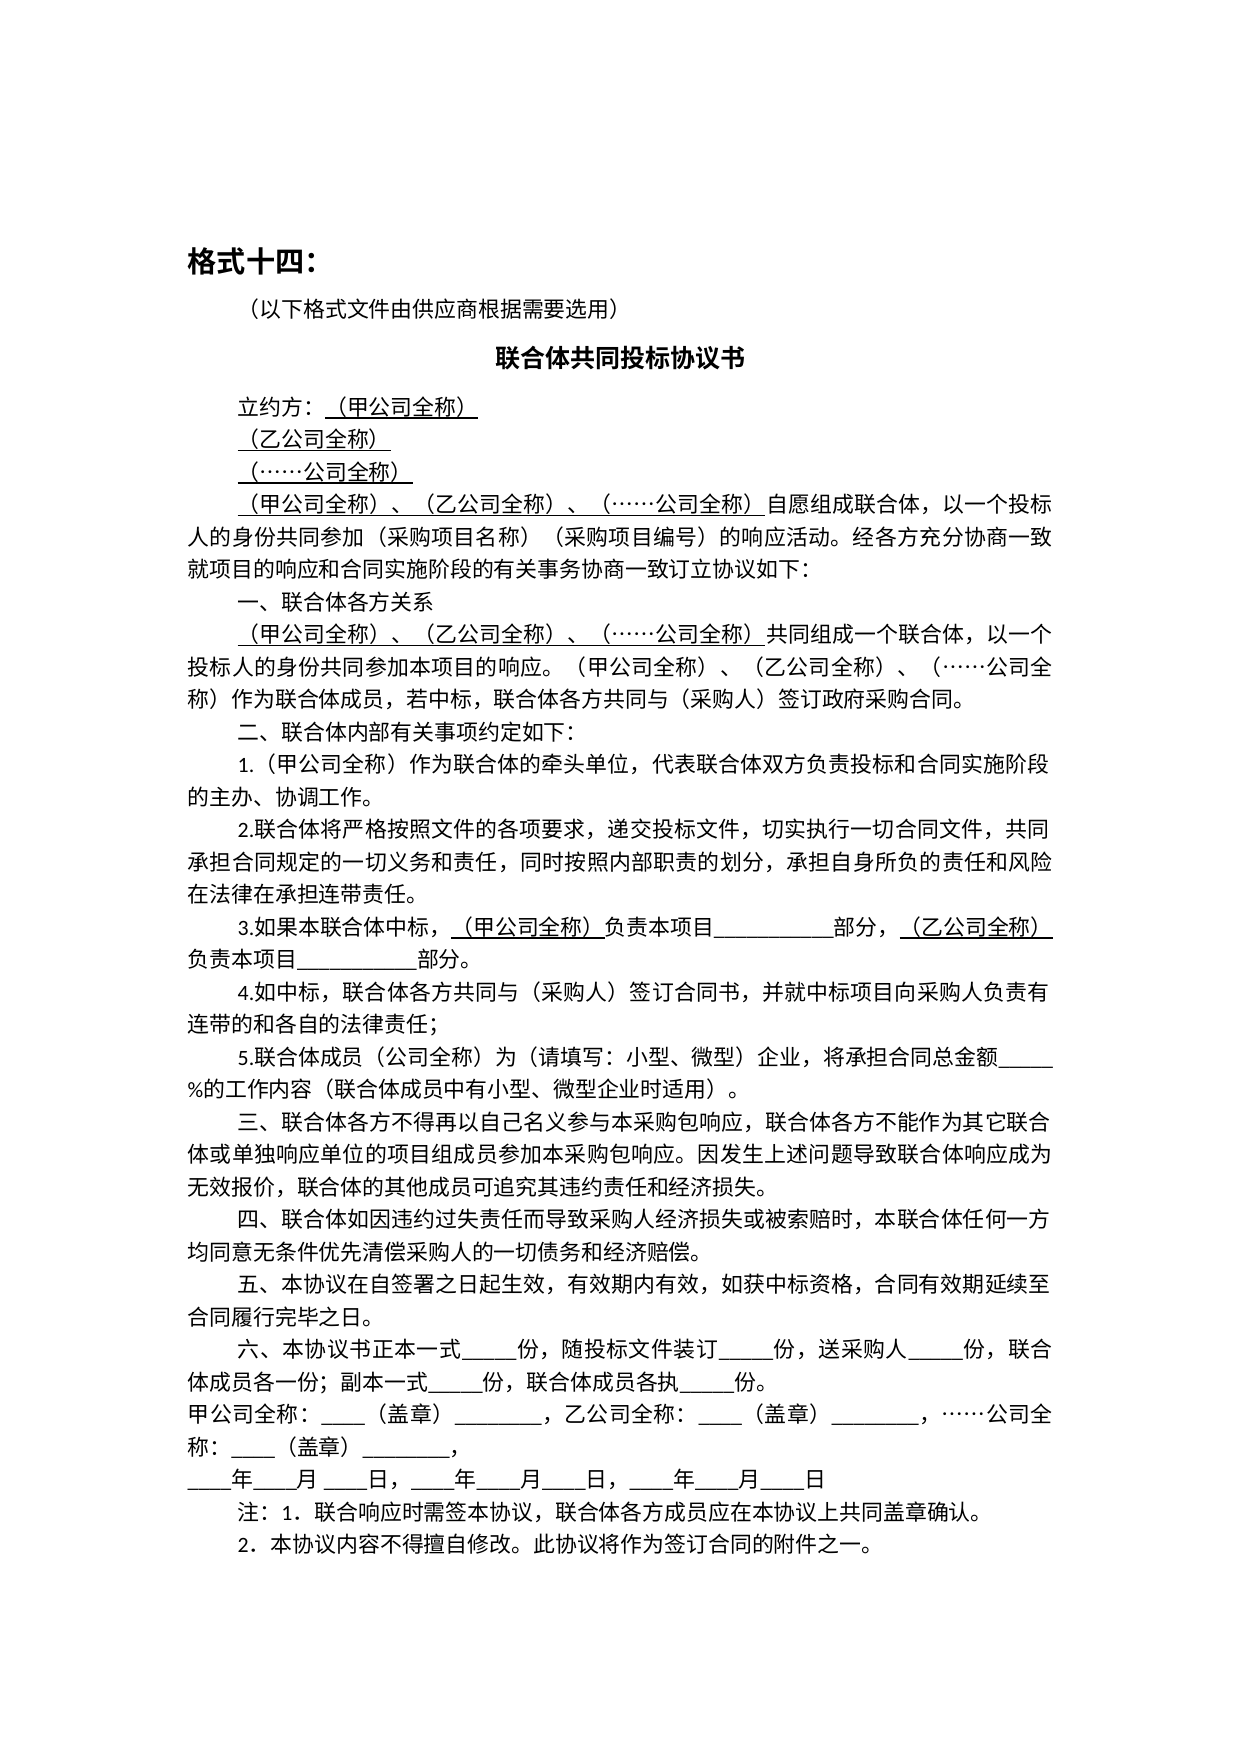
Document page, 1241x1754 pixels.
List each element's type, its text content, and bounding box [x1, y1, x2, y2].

text 立约方：（甲公司全称） [187, 389, 1053, 422]
text （……公司全称） [187, 454, 1053, 487]
text （甲公司全称）、（乙公司全称）、（……公司全称）共同组成一个联合体，以一个投标人的身份共同参加本项目的响应。（甲公司全称）、（乙公司全称）、（……公司全称）作为联合体成员，若中标，联合体各方共同与（采购人）签订政府采购合同。 [187, 617, 1053, 714]
text 格式十四： [187, 227, 1053, 292]
text 1.（甲公司全称）作为联合体的牵头单位，代表联合体双方负责投标和合同实施阶段的主办、协调工作。 [187, 747, 1053, 812]
text 二、联合体内部有关事项约定如下： [187, 714, 1053, 747]
text （以下格式文件由供应商根据需要选用） [187, 292, 1053, 324]
text 三、联合体各方不得再以自己名义参与本采购包响应，联合体各方不能作为其它联合体或单独响应单位的项目组成员参加本采购包响应。因发生上述问题导致联合体响应成为无效报价，联合体的其他成员可追究其违约责任和经济损失。 [187, 1104, 1053, 1202]
text 2.联合体将严格按照文件的各项要求，递交投标文件，切实执行一切合同文件，共同承担合同规定的一切义务和责任，同时按照内部职责的划分，承担自身所负的责任和风险，在法律在承担连带责任。 [187, 812, 1053, 909]
text 六、本协议书正本一式_____份，随投标文件装订_____份，送采购人_____份，联合体成员各一份；副本一式_____份，联合体成员各执_____份。 [187, 1332, 1053, 1397]
text 3.如果本联合体中标，（甲公司全称）负责本项目___________部分，（乙公司全称）负责本项目___________部分。 [187, 909, 1053, 974]
text 一、联合体各方关系 [187, 584, 1053, 617]
text 四、联合体如因违约过失责任而导致采购人经济损失或被索赔时，本联合体任何一方均同意无条件优先清偿采购人的一切债务和经济赔偿。 [187, 1202, 1053, 1267]
text 五、本协议在自签署之日起生效，有效期内有效，如获中标资格，合同有效期延续至合同履行完毕之日。 [187, 1267, 1053, 1332]
text 甲公司全称：____（盖章）________，乙公司全称：____（盖章）________，……公司全称：____（盖章）________， [187, 1397, 1053, 1462]
text 5.联合体成员（公司全称）为（请填写：小型、微型）企业，将承担合同总金额_____%的工作内容（联合体成员中有小型、微型企业时适用）。 [187, 1039, 1053, 1104]
text 4.如中标，联合体各方共同与（采购人）签订合同书，并就中标项目向采购人负责有连带的和各自的法律责任； [187, 974, 1053, 1039]
text 注：1．联合响应时需签本协议，联合体各方成员应在本协议上共同盖章确认。 [187, 1494, 1053, 1527]
text 2．本协议内容不得擅自修改。此协议将作为签订合同的附件之一。 [187, 1527, 1053, 1559]
text （甲公司全称）、（乙公司全称）、（……公司全称）自愿组成联合体，以一个投标人的身份共同参加（采购项目名称）（采购项目编号）的响应活动。经各方充分协商一致，就项目的响应和合同实施阶段的有关事务协商一致订立协议如下： [187, 487, 1053, 584]
text （乙公司全称） [187, 422, 1053, 454]
text 联合体共同投标协议书 [187, 324, 1053, 389]
text ____年____月 ____日，____年____月____日，____年____月____日 [187, 1462, 1053, 1494]
